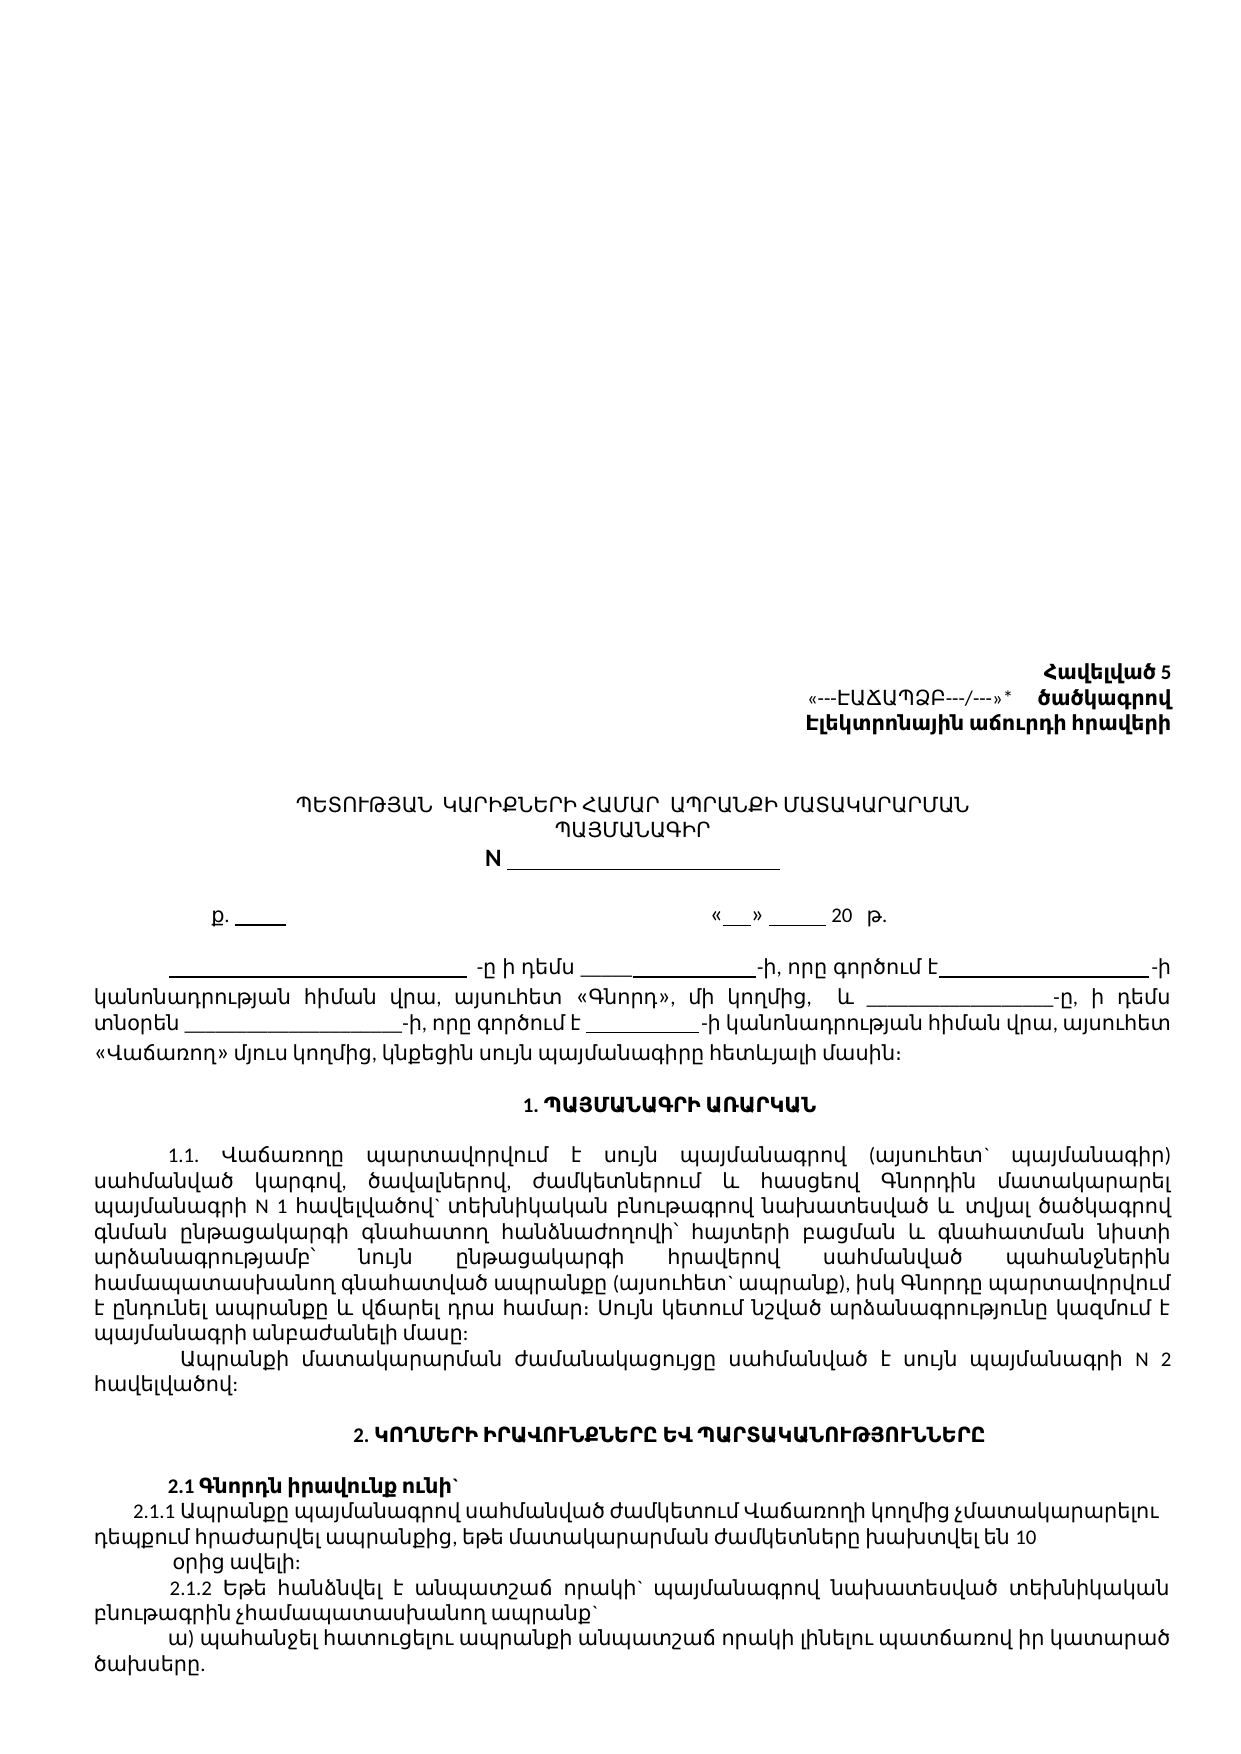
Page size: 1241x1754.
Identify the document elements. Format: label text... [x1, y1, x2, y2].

text 2.1.1 Ապրանքը պայմանագրով սահմանված ժամկետում Վաճառողի կողմից չմատակարարելու դեպքում հրաժարվել ապրանքից, եթե մատակարարման ժամկետները խախտվել են 10 [94, 1498, 1171, 1549]
text 2.1.2 Եթե հանձնվել է անպատշաճ որակի` պայմանագրով նախատեսված տեխնիկական բնութագրին չհամապատասխանող ապրանք` [94, 1575, 1171, 1626]
text ք. « » 20 թ. [94, 898, 1171, 929]
text Ապրանքի մատակարարման ժամանակացույցը սահմանված է սույն պայմանագրի N 2 հավելվածով: [94, 1346, 1171, 1397]
text 2. ԿՈՂՄԵՐԻ ԻՐԱՎՈՒՆՔՆԵՐԸ ԵՎ ՊԱՐՏԱԿԱՆՈՒԹՅՈՒՆՆԵՐԸ [94, 1422, 1171, 1448]
text ՊԵՏՈՒԹՅԱՆ ԿԱՐԻՔՆԵՐԻ ՀԱՄԱՐ ԱՊՐԱՆՔԻ ՄԱՏԱԿԱՐԱՐՄԱՆ [79, 792, 1171, 817]
text 1. ՊԱՅՄԱՆԱԳՐԻ ԱՌԱՐԿԱՆ [94, 1092, 1171, 1117]
text «---ԷԱՃԱՊՁԲ---/---»* ծածկագրով [94, 685, 1171, 710]
text -ը ի դեմս _____ -ի, որը գործում է -ի կանոնադրության հիման վրա, այսուհետ «Գնորդ», մի կողմից, և __________________-ը, ի դեմս տնօրեն _____________________-ի, որը գործում է -ի կանոնադրության հիման վրա, այսուհետ «Վաճառող» մյուս կողմից, կնքեցին սույն պայմանագիրը հետևյալի մասին։ [94, 954, 1171, 1066]
text 1.1. Վաճառողը պարտավորվում է սույն պայմանագրով (այսուհետ` պայմանագիր) սահմանված կարգով, ծավալներով, ժամկետներում և հասցեով Գնորդին մատակարարել պայմանագրի N 1 հավելվածով` տեխնիկական բնութագրով նախատեսված և տվյալ ծածկագրով գնման ընթացակարգի գնահատող հանձնաժողովի՝ հայտերի բացման և գնահատման նիստի արձանագրությամբ՝ նույն ընթացակարգի հրավերով սահմանված պահանջներին համապատասխանող գնահատված ապրանքը (այսուհետ` ապրանք), իսկ Գնորդը պարտավորվում է ընդունել ապրանքը և վճարել դրա համար։ Սույն կետում նշված արձանագրությունը կազմում է պայմանագրի անբաժանելի մասը: [94, 1143, 1171, 1346]
text ՊԱՅՄԱՆԱԳԻՐ [79, 817, 1171, 843]
text 2.1 Գնորդն իրավունք ունի` [94, 1473, 1171, 1498]
text Էլեկտրոնային աճուրդի հրավերի [94, 710, 1171, 736]
text N [79, 843, 1171, 873]
text ա) պահանջել հատուցելու ապրանքի անպատշաճ որակի լինելու պատճառով իր կատարած ծախսերը. [94, 1626, 1171, 1676]
text Հավելված 5 [94, 659, 1171, 685]
text օրից ավելի: [94, 1549, 1171, 1575]
